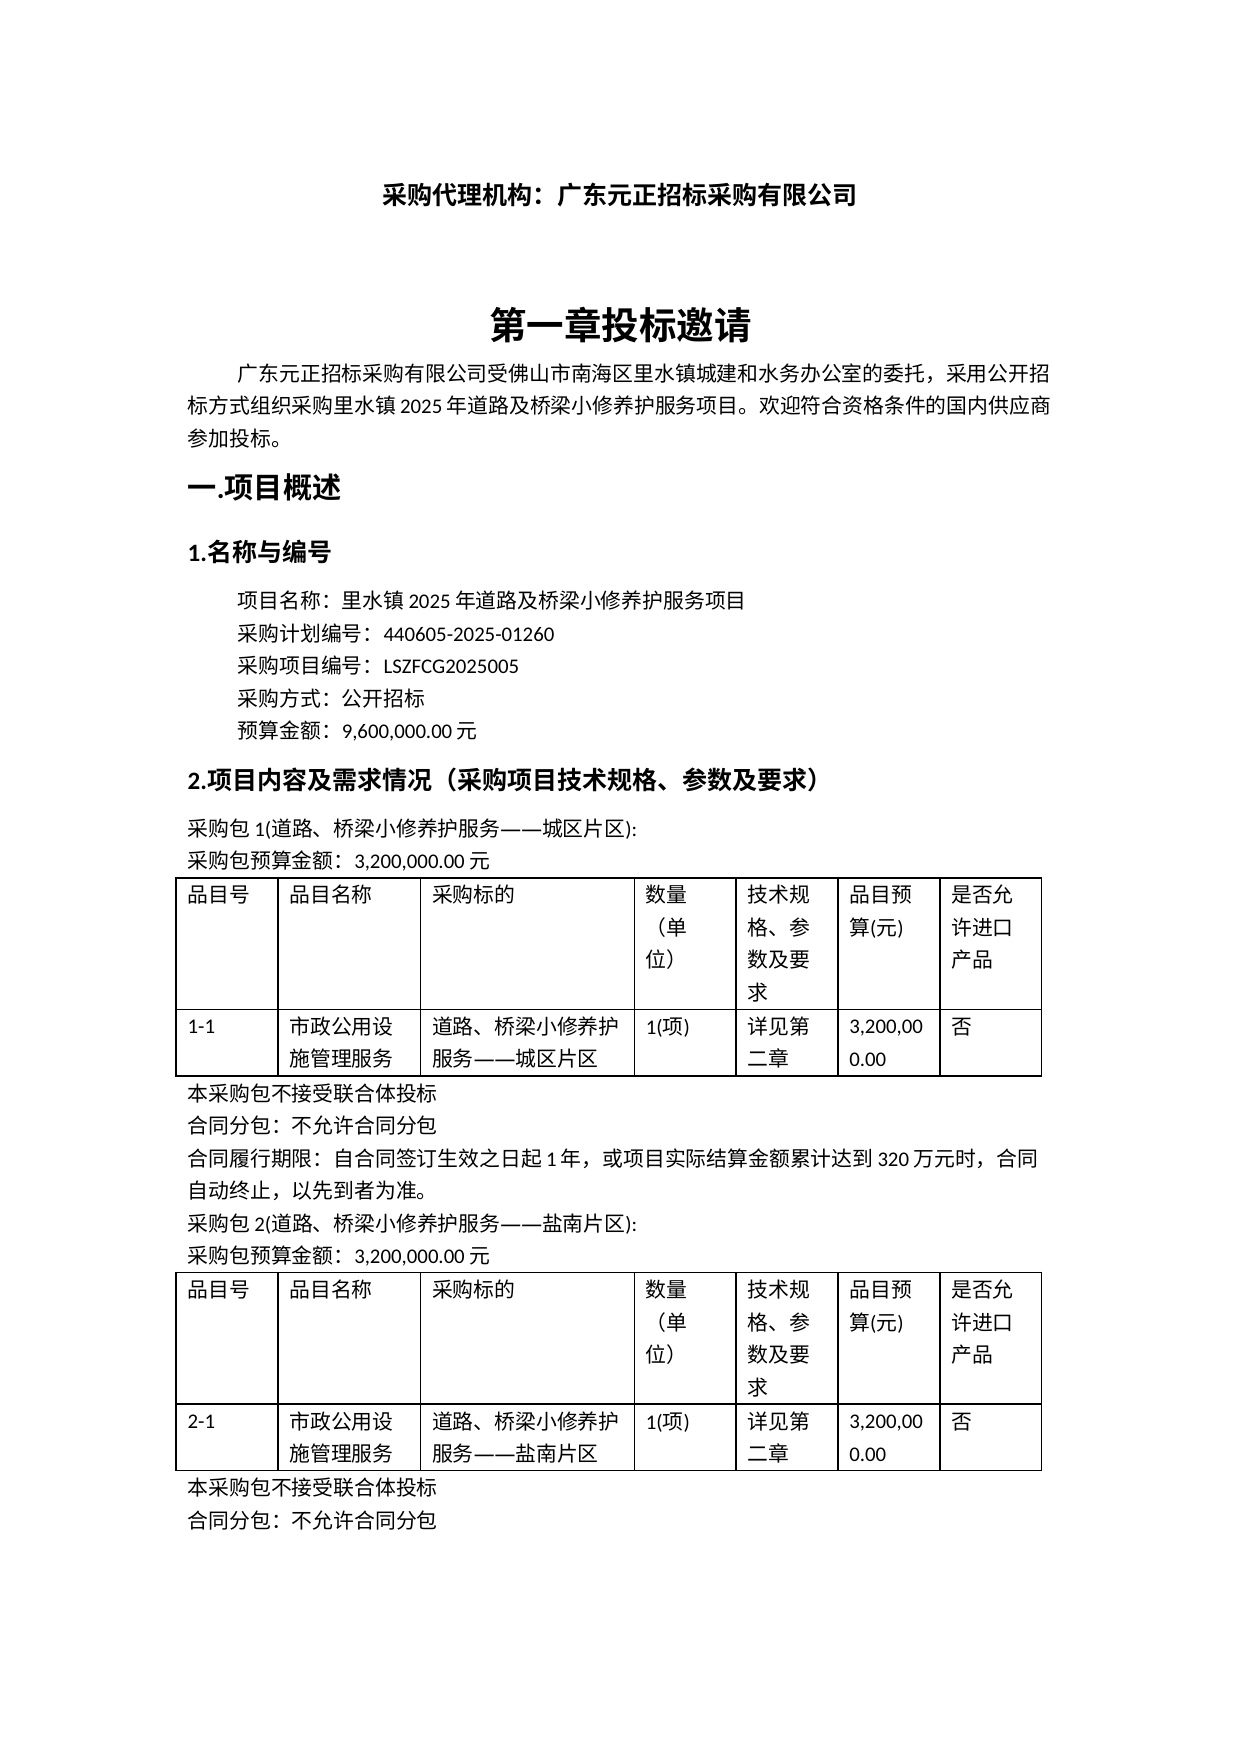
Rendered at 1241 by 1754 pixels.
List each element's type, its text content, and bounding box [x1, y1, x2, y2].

text 采购项目编号：LSZFCG2025005 [187, 649, 1053, 682]
table_cell 1-1 [177, 1010, 277, 1075]
table_header 技术规格、参数及要求 [737, 879, 837, 1008]
text 2.项目内容及需求情况（采购项目技术规格、参数及要求） [187, 747, 1053, 812]
table_cell 否 [941, 1010, 1041, 1075]
text 采购包预算金额：3,200,000.00元 [187, 844, 1053, 877]
text 1.名称与编号 [187, 519, 1053, 584]
text 采购代理机构：广东元正招标采购有限公司 [187, 162, 1053, 227]
text 本采购包不接受联合体投标 [187, 1077, 1053, 1109]
table_header 是否允许进口产品 [941, 1273, 1041, 1403]
table_cell 道路、桥梁小修养护服务——盐南片区 [421, 1405, 634, 1470]
table_header 品目号 [177, 1273, 277, 1403]
table_cell 市政公用设施管理服务 [279, 1010, 420, 1075]
table_header 采购标的 [421, 1273, 634, 1403]
text 广东元正招标采购有限公司受佛山市南海区里水镇城建和水务办公室的委托，采用公开招标方式组织采购里水镇2025年道路及桥梁小修养护服务项目。欢迎符合资格条件的国内供应商参加投标。 [187, 357, 1053, 454]
text 项目名称：里水镇2025年道路及桥梁小修养护服务项目 [187, 584, 1053, 617]
table_header 数量（单位） [635, 879, 735, 1008]
text 合同分包：不允许合同分包 [187, 1504, 1053, 1536]
table_header 是否允许进口产品 [941, 879, 1041, 1008]
table_cell 3,200,000.00 [839, 1405, 939, 1470]
text 合同履行期限：自合同签订生效之日起1年，或项目实际结算金额累计达到320万元时，合同自动终止，以先到者为准。 [187, 1142, 1053, 1207]
text 采购方式：公开招标 [187, 682, 1053, 714]
table_header 品目名称 [279, 1273, 420, 1403]
text 采购包预算金额：3,200,000.00元 [187, 1239, 1053, 1272]
table_header 技术规格、参数及要求 [737, 1273, 837, 1403]
table_header 采购标的 [421, 879, 634, 1008]
table_header 品目名称 [279, 879, 420, 1008]
text 本采购包不接受联合体投标 [187, 1471, 1053, 1504]
text 预算金额：9,600,000.00元 [187, 714, 1053, 747]
text 采购包2(道路、桥梁小修养护服务——盐南片区): [187, 1207, 1053, 1239]
table_cell 1(项) [635, 1010, 735, 1075]
table_cell 详见第二章 [737, 1405, 837, 1470]
table_header 品目预算(元) [839, 879, 939, 1008]
table_cell 市政公用设施管理服务 [279, 1405, 420, 1470]
table_header 数量（单位） [635, 1273, 735, 1403]
table_header 品目号 [177, 879, 277, 1008]
table_cell 2-1 [177, 1405, 277, 1470]
text 第一章投标邀请 [187, 292, 1053, 357]
table_cell 否 [941, 1405, 1041, 1470]
table_cell 1(项) [635, 1405, 735, 1470]
text 一.项目概述 [187, 454, 1053, 519]
text 采购包1(道路、桥梁小修养护服务——城区片区): [187, 812, 1053, 844]
text 采购计划编号：440605-2025-01260 [187, 617, 1053, 649]
table_cell 详见第二章 [737, 1010, 837, 1075]
text 合同分包：不允许合同分包 [187, 1109, 1053, 1142]
table_cell 3,200,000.00 [839, 1010, 939, 1075]
table_header 品目预算(元) [839, 1273, 939, 1403]
table_cell 道路、桥梁小修养护服务——城区片区 [421, 1010, 634, 1075]
